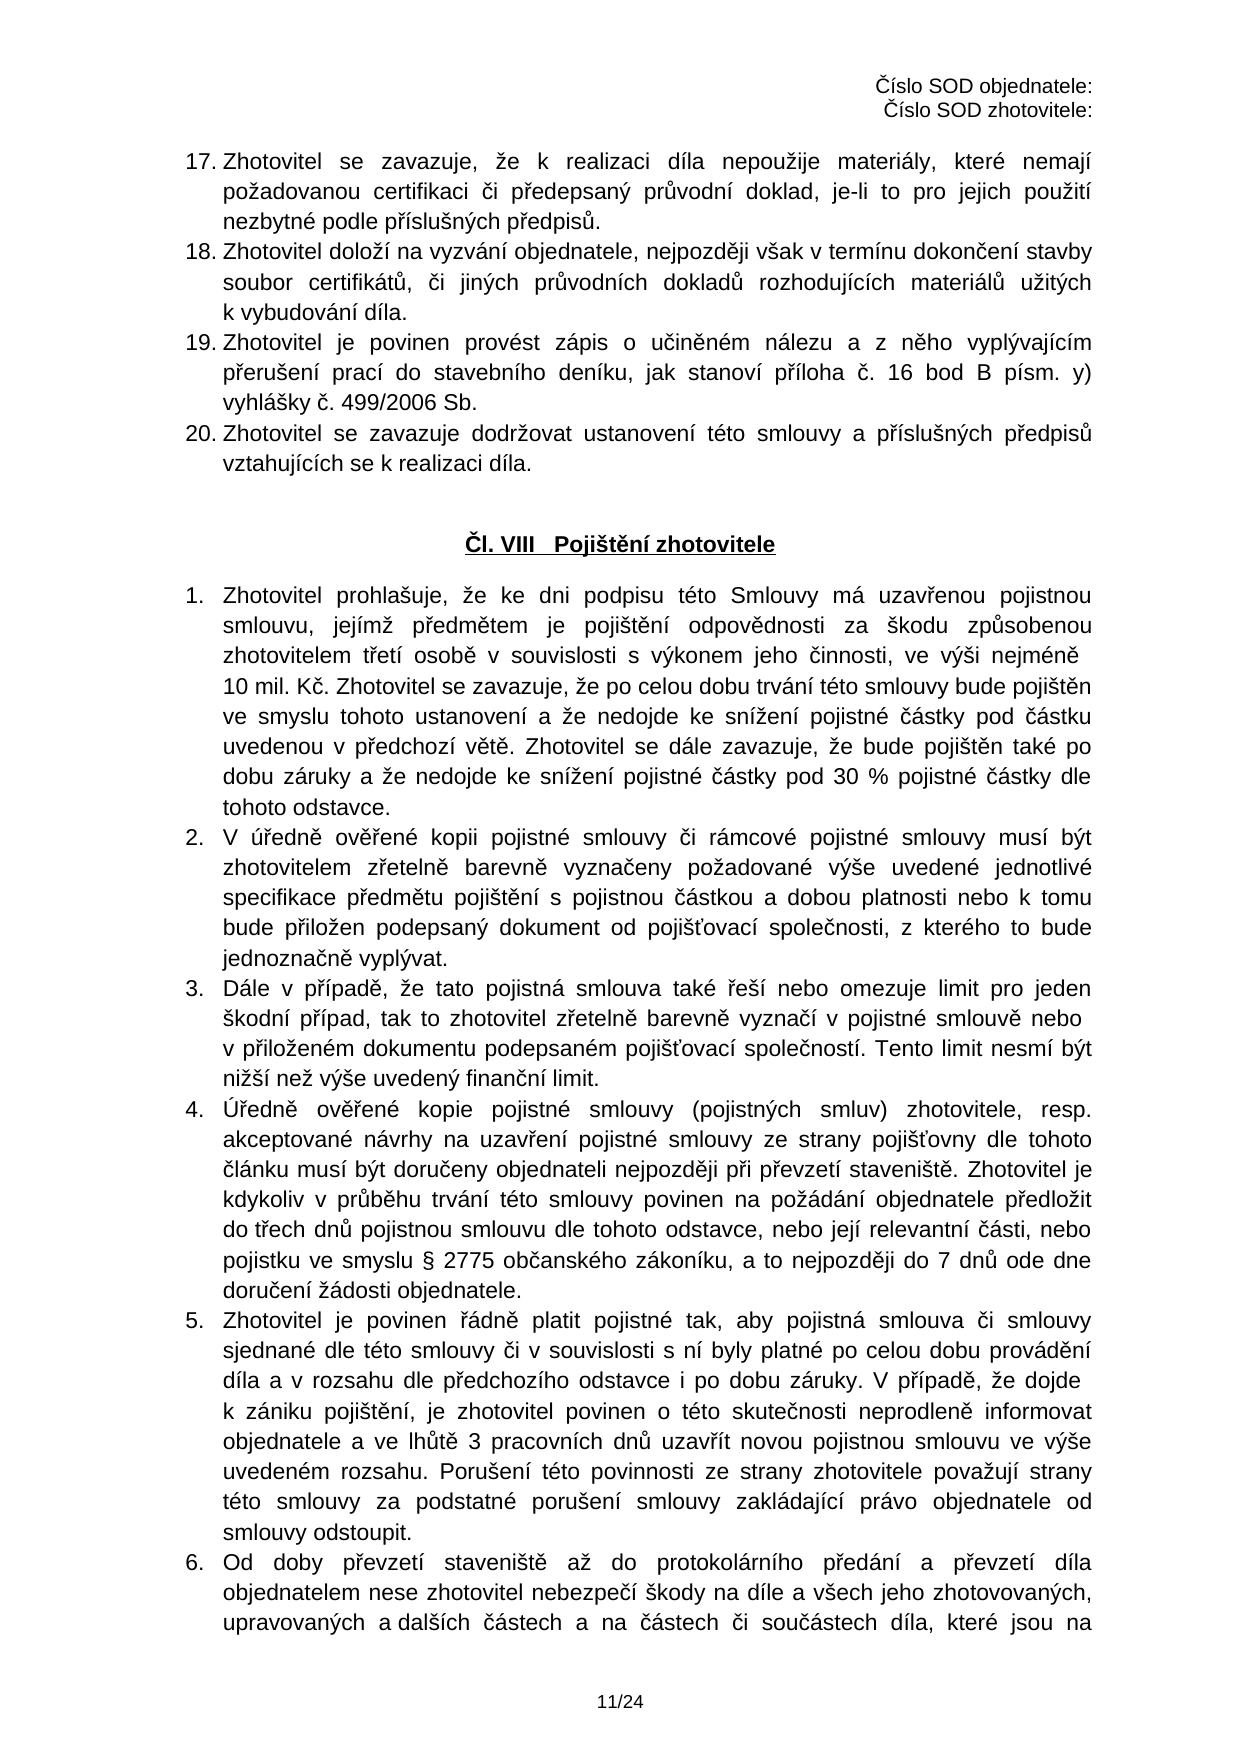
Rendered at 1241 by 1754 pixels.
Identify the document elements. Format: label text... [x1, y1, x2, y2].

list Zhotovitel prohlašuje, že ke dni podpisu této Smlouvy má uzavřenou pojistnou smlouvu, jejímž předmětem je pojištění odpovědnosti za škodu způsobenou zhotovitelem třetí osobě v souvislosti s výkonem jeho činnosti, ve výši nejméně 10 mil. Kč. Zhotovitel se zavazuje, že po celou dobu trvání této smlouvy bude pojištěn ve smyslu tohoto ustanovení a že nedojde ke snížení pojistné částky pod částku uvedenou v předchozí větě. Zhotovitel se dále zavazuje, že bude pojištěn také po dobu záruky a že nedojde ke snížení pojistné částky pod 30 % pojistné částky dle tohoto odstavce. [185, 582, 1092, 820]
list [185, 1549, 1092, 1636]
list Zhotovitel se zavazuje, že k realizaci díla nepoužije materiály, které nemají požadovanou certifikaci či předepsaný průvodní doklad, je-li to pro jejich použití nezbytné podle příslušných předpisů. [185, 148, 1092, 234]
list Zhotovitel je povinen řádně platit pojistné tak, aby pojistná smlouva či smlouvy sjednané dle této smlouvy či v souvislosti s ní byly platné po celou dobu provádění díla a v rozsahu dle předchozího odstavce i po dobu záruky. V případě, že dojde k zániku pojištění, je zhotovitel povinen o této skutečnosti neprodleně informovat objednatele a ve lhůtě 3 pracovních dnů uzavřít novou pojistnou smlouvu ve výše uvedeném rozsahu. Porušení této povinnosti ze strany zhotovitele považují strany této smlouvy za podstatné porušení smlouvy zakládající právo objednatele od smlouvy odstoupit. [185, 1307, 1092, 1545]
list Dále v případě, že tato pojistná smlouva také řeší nebo omezuje limit pro jeden škodní případ, tak to zhotovitel zřetelně barevně vyznačí v pojistné smlouvě nebo v přiloženém dokumentu podepsaném pojišťovací společností. Tento limit nesmí být nižší než výše uvedený finanční limit. [185, 975, 1092, 1092]
list Zhotovitel je povinen provést zápis o učiněném nálezu a z něho vyplývajícím přerušení prací do stavebního deníku, jak stanoví příloha č. 16 bod B písm. y) vyhlášky č. 499/2006 Sb. [185, 329, 1092, 416]
list V úředně ověřené kopii pojistné smlouvy či rámcové pojistné smlouvy musí být zhotovitelem zřetelně barevně vyznačeny požadované výše uvedené jednotlivé specifikace předmětu pojištění s pojistnou částkou a dobou platnosti nebo k tomu bude přiložen podepsaný dokument od pojišťovací společnosti, z kterého to bude jednoznačně vyplývat. [185, 824, 1092, 971]
list Úředně ověřené kopie pojistné smlouvy (pojistných smluv) zhotovitele, resp. akceptované návrhy na uzavření pojistné smlouvy ze strany pojišťovny dle tohoto článku musí být doručeny objednateli nejpozději při převzetí staveniště. Zhotovitel je kdykoliv v průběhu trvání této smlouvy povinen na požádání objednatele předložit do třech dnů pojistnou smlouvu dle tohoto odstavce, nebo její relevantní části, nebo pojistku ve smyslu § 2775 občanského zákoníku, a to nejpozději do 7 dnů ode dne doručení žádosti objednatele. [185, 1096, 1092, 1303]
text Čl. VIII Pojištění zhotovitele [148, 531, 1092, 557]
list Zhotovitel se zavazuje dodržovat ustanovení této smlouvy a příslušných předpisů vztahujících se k realizaci díla. [185, 419, 1092, 476]
list Zhotovitel doloží na vyzvání objednatele, nejpozději však v termínu dokončení stavby soubor certifikátů, či jiných průvodních dokladů rozhodujících materiálů užitých k vybudování díla. [185, 238, 1092, 325]
